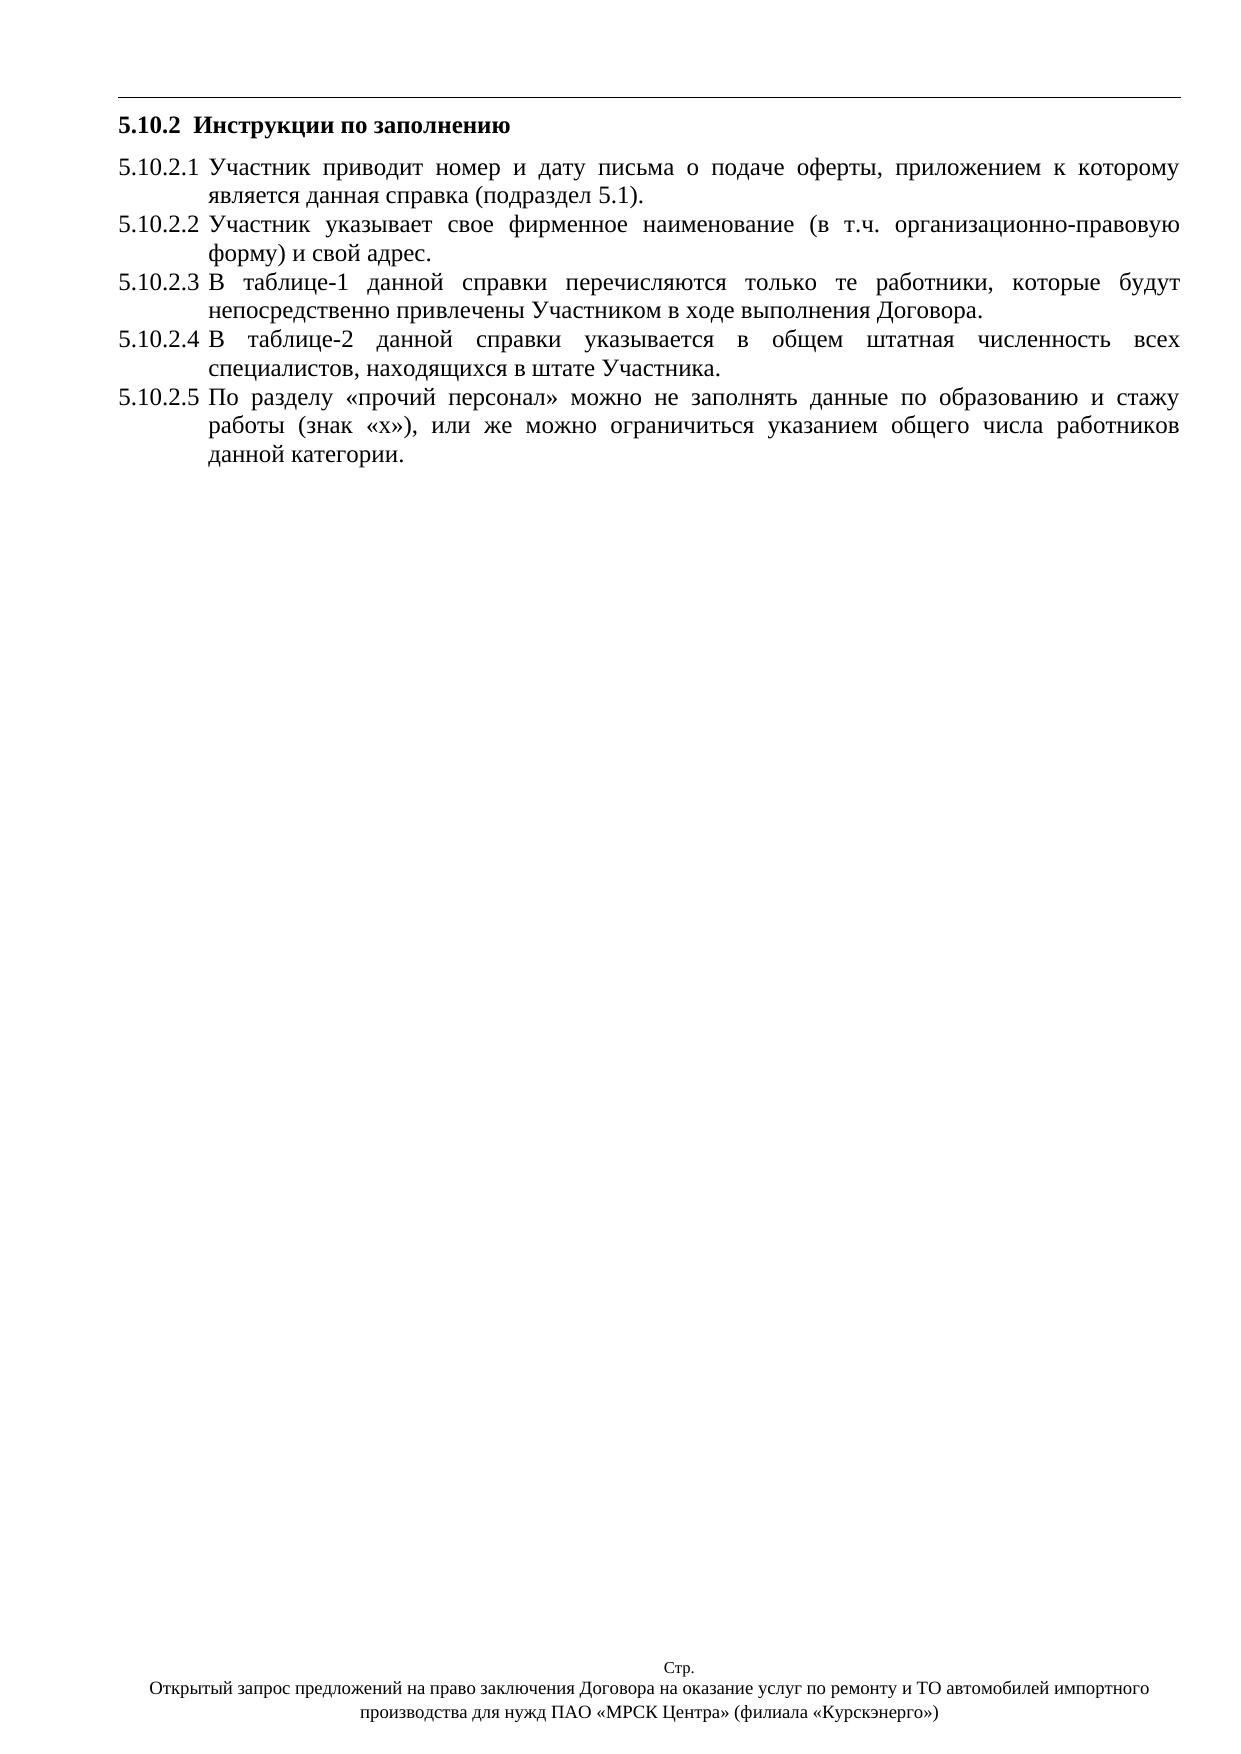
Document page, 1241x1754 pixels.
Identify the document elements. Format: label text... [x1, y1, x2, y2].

list Участник приводит номер и дату письма о подаче оферты, приложением к которому является данная справка (подраздел 5.1). [118, 152, 1181, 209]
list В таблице-1 данной справки перечисляются только те работники, которые будут непосредственно привлечены Участником в ходе выполнения Договора. [118, 267, 1181, 324]
subtitle Инструкции по заполнению [118, 111, 1181, 139]
list В таблице-2 данной справки указывается в общем штатная численность всех специалистов, находящихся в штате Участника. [118, 324, 1181, 382]
list Участник указывает свое фирменное наименование (в т.ч. организационно-правовую форму) и свой адрес. [118, 209, 1181, 267]
list По разделу «прочий персонал» можно не заполнять данные по образованию и стажу работы (знак «х»), или же можно ограничиться указанием общего числа работников данной категории. [118, 382, 1181, 468]
